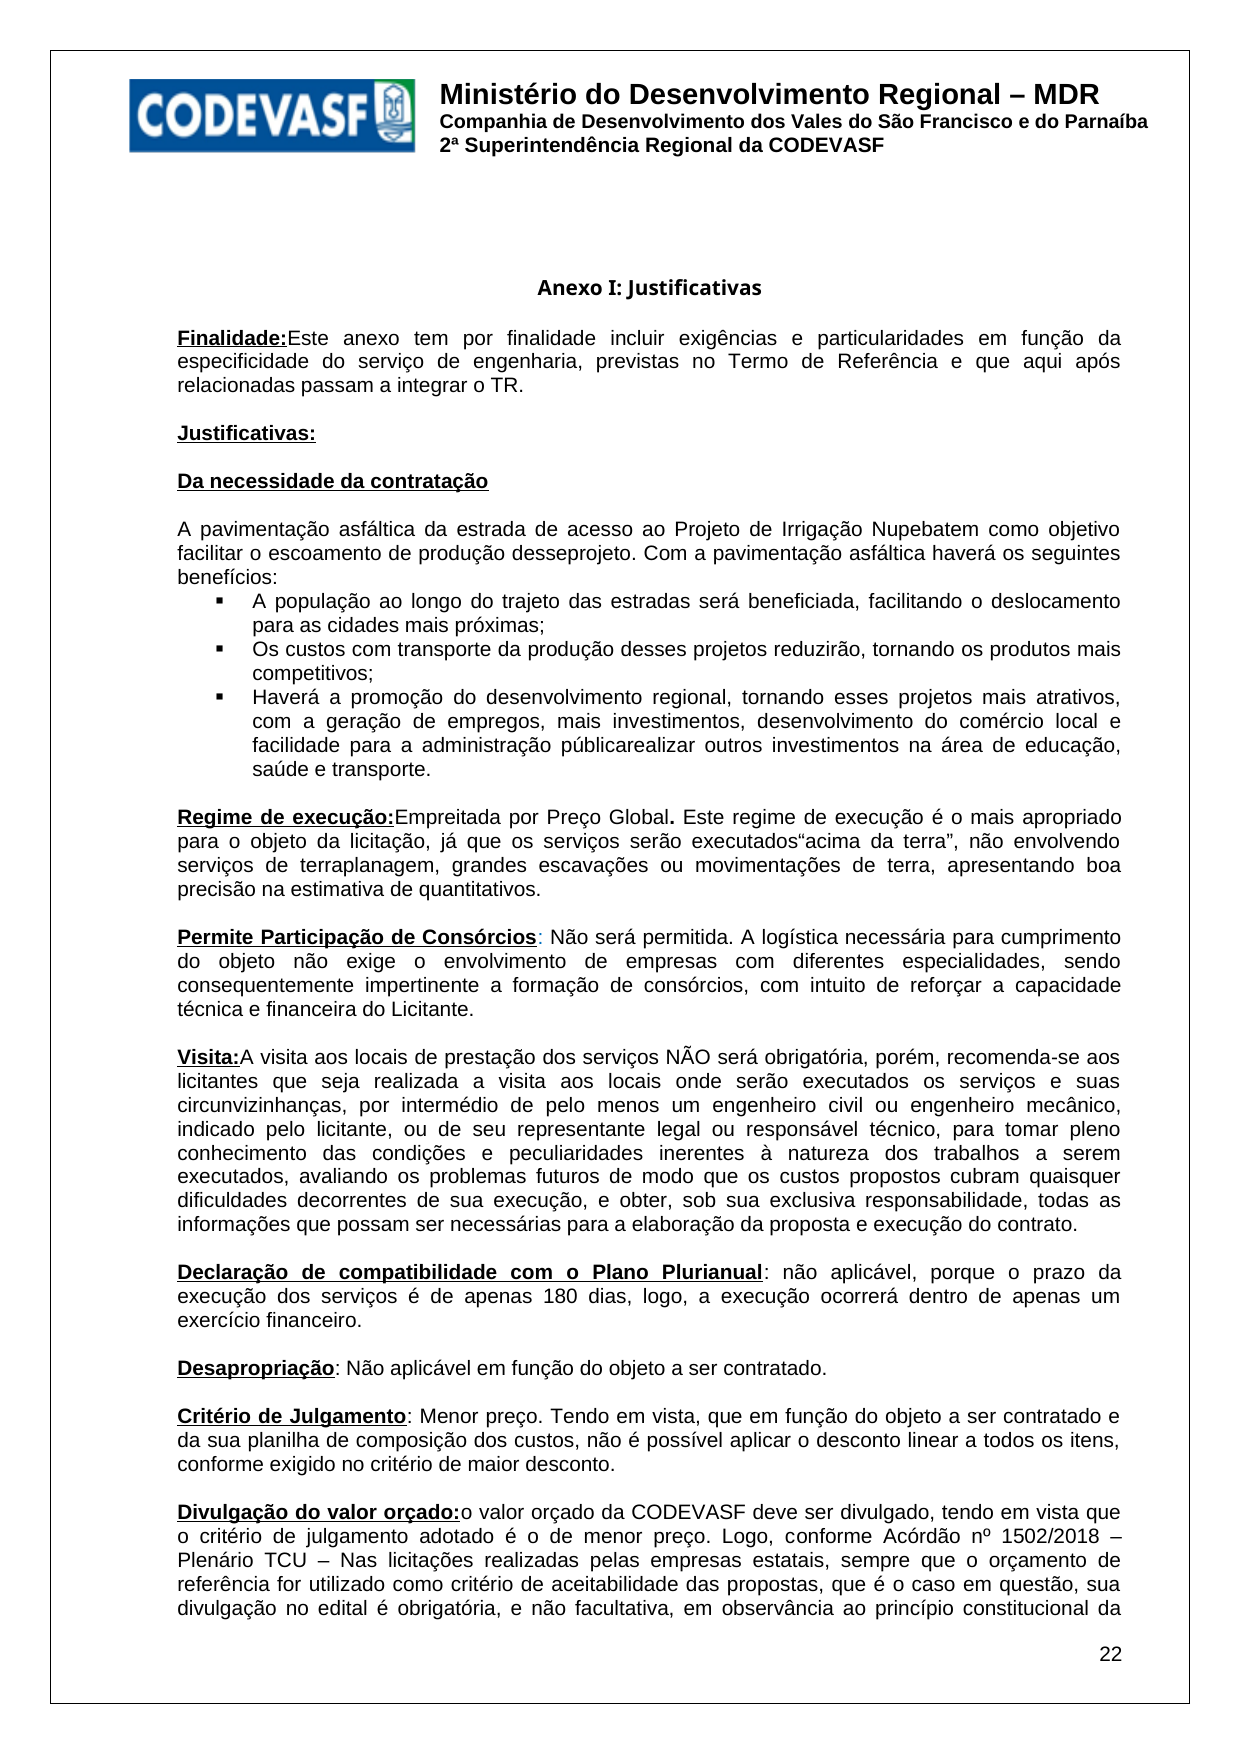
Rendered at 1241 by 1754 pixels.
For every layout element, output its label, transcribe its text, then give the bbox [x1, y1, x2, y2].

list Os custos com transporte da produção desses projetos reduzirão, tornando os produtos mais competitivos; [214, 637, 1122, 685]
list A população ao longo do trajeto das estradas será beneficiada, facilitando o deslocamento para as cidades mais próximas; [214, 589, 1122, 637]
text Visita:A visita aos locais de prestação dos serviços NÃO será obrigatória, porém, recomenda-se aos licitantes que seja realizada a visita aos locais onde serão executados os serviços e suas circunvizinhanças, por intermédio de pelo menos um engenheiro civil ou engenheiro mecânico, indicado pelo licitante, ou de seu representante legal ou responsável técnico, para tomar pleno conhecimento das condições e peculiaridades inerentes à natureza dos trabalhos a serem executados, avaliando os problemas futuros de modo que os custos propostos cubram quaisquer dificuldades decorrentes de sua execução, e obter, sob sua exclusiva responsabilidade, todas as informações que possam ser necessárias para a elaboração da proposta e execução do contrato. [177, 1044, 1122, 1236]
picture [129, 79, 417, 155]
list Haverá a promoção do desenvolvimento regional, tornando esses projetos mais atrativos, com a geração de empregos, mais investimentos, desenvolvimento do comércio local e facilidade para a administração públicarealizar outros investimentos na área de educação, saúde e transporte. [214, 685, 1122, 781]
text Critério de Julgamento: Menor preço. Tendo em vista, que em função do objeto a ser contratado e da sua planilha de composição dos custos, não é possível aplicar o desconto linear a todos os itens, conforme exigido no critério de maior desconto. [177, 1404, 1122, 1476]
text Da necessidade da contratação [177, 469, 1122, 493]
text Finalidade:Este anexo tem por finalidade incluir exigências e particularidades em função da especificidade do serviço de engenharia, previstas no Termo de Referência e que aqui após relacionadas passam a integrar o TR. [177, 325, 1122, 397]
text Anexo I: Justificativas [177, 273, 1122, 301]
text Regime de execução:Empreitada por Preço Global. Este regime de execução é o mais apropriado para o objeto da licitação, já que os serviços serão executados“acima da terra”, não envolvendo serviços de terraplanagem, grandes escavações ou movimentações de terra, apresentando boa precisão na estimativa de quantitativos. [177, 805, 1122, 901]
text Permite Participação de Consórcios: Não será permitida. A logística necessária para cumprimento do objeto não exige o envolvimento de empresas com diferentes especialidades, sendo consequentemente impertinente a formação de consórcios, com intuito de reforçar a capacidade técnica e financeira do Licitante. [177, 925, 1122, 1021]
text A pavimentação asfáltica da estrada de acesso ao Projeto de Irrigação Nupebatem como objetivo facilitar o escoamento de produção desseprojeto. Com a pavimentação asfáltica haverá os seguintes benefícios: [177, 517, 1122, 589]
text Declaração de compatibilidade com o Plano Plurianual: não aplicável, porque o prazo da execução dos serviços é de apenas 180 dias, logo, a execução ocorrerá dentro de apenas um exercício financeiro. [177, 1260, 1122, 1332]
text Justificativas: [177, 421, 1122, 445]
text Desapropriação: Não aplicável em função do objeto a ser contratado. [177, 1356, 1122, 1380]
